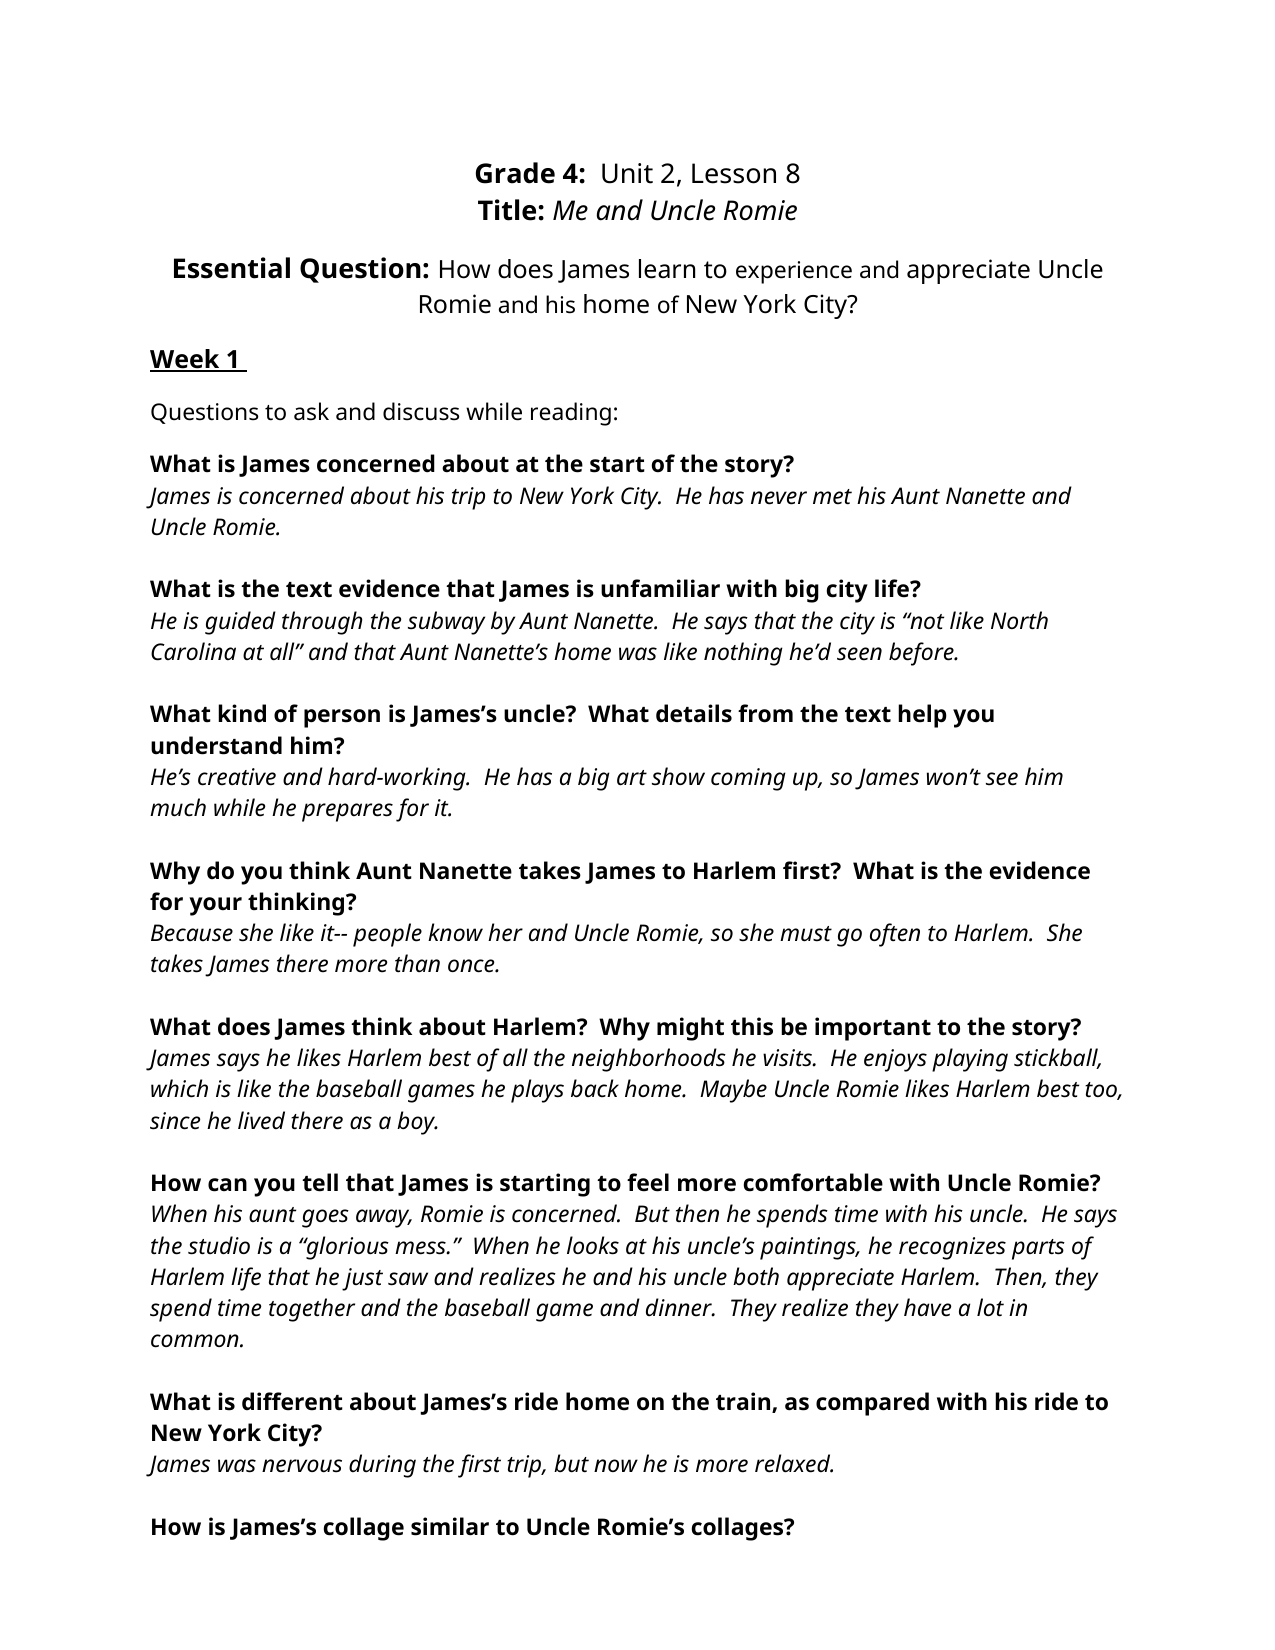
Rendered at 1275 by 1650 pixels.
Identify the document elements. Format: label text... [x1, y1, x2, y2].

text James is concerned about his trip to New York City. He has never met his Aunt Nanette and Uncle Romie. [150, 479, 1125, 542]
text What is the text evidence that James is unfamiliar with big city life? [150, 573, 1125, 604]
text When his aunt goes away, Romie is concerned. But then he spends time with his uncle. He says the studio is a “glorious mess.” When he looks at his uncle’s paintings, he recognizes parts of Harlem life that he just saw and realizes he and his uncle both appreciate Harlem. Then, they spend time together and the baseball game and dinner. They realize they have a lot in common. [150, 1198, 1125, 1354]
text He is guided through the subway by Aunt Nanette. He says that the city is “not like North Carolina at all” and that Aunt Nanette’s home was like nothing he’d seen before. [150, 604, 1125, 667]
text Week 1 [150, 341, 1125, 375]
text How is James’s collage similar to Uncle Romie’s collages? [150, 1511, 1125, 1542]
text James was nervous during the first trip, but now he is more relaxed. [150, 1448, 1125, 1479]
text He’s creative and hard-working. He has a big art show coming up, so James won’t see him much while he prepares for it. [150, 761, 1125, 823]
text What is James concerned about at the start of the story? [150, 448, 1125, 479]
text What kind of person is James’s uncle? What details from the text help you understand him? [150, 698, 1125, 761]
text What does James think about Harlem? Why might this be important to the story? [150, 1011, 1125, 1042]
text Questions to ask and discuss while reading: [150, 396, 1125, 427]
subtitle Grade 4: Unit 2, Lesson 8 [150, 155, 1125, 192]
text Why do you think Aunt Nanette takes James to Harlem first? What is the evidence for your thinking? [150, 854, 1125, 917]
text How can you tell that James is starting to feel more comfortable with Uncle Romie? [150, 1167, 1125, 1198]
text Title: Me and Uncle Romie [150, 192, 1125, 229]
text What is different about James’s ride home on the train, as compared with his ride to New York City? [150, 1386, 1125, 1448]
text Essential Question: How does James learn to experience and appreciate Uncle Romie and his home of New York City? [150, 249, 1125, 321]
text James says he likes Harlem best of all the neighborhoods he visits. He enjoys playing stickball, which is like the baseball games he plays back home. Maybe Uncle Romie likes Harlem best too, since he lived there as a boy. [150, 1042, 1125, 1136]
text Because she like it-- people know her and Uncle Romie, so she must go often to Harlem. She takes James there more than once. [150, 917, 1125, 979]
